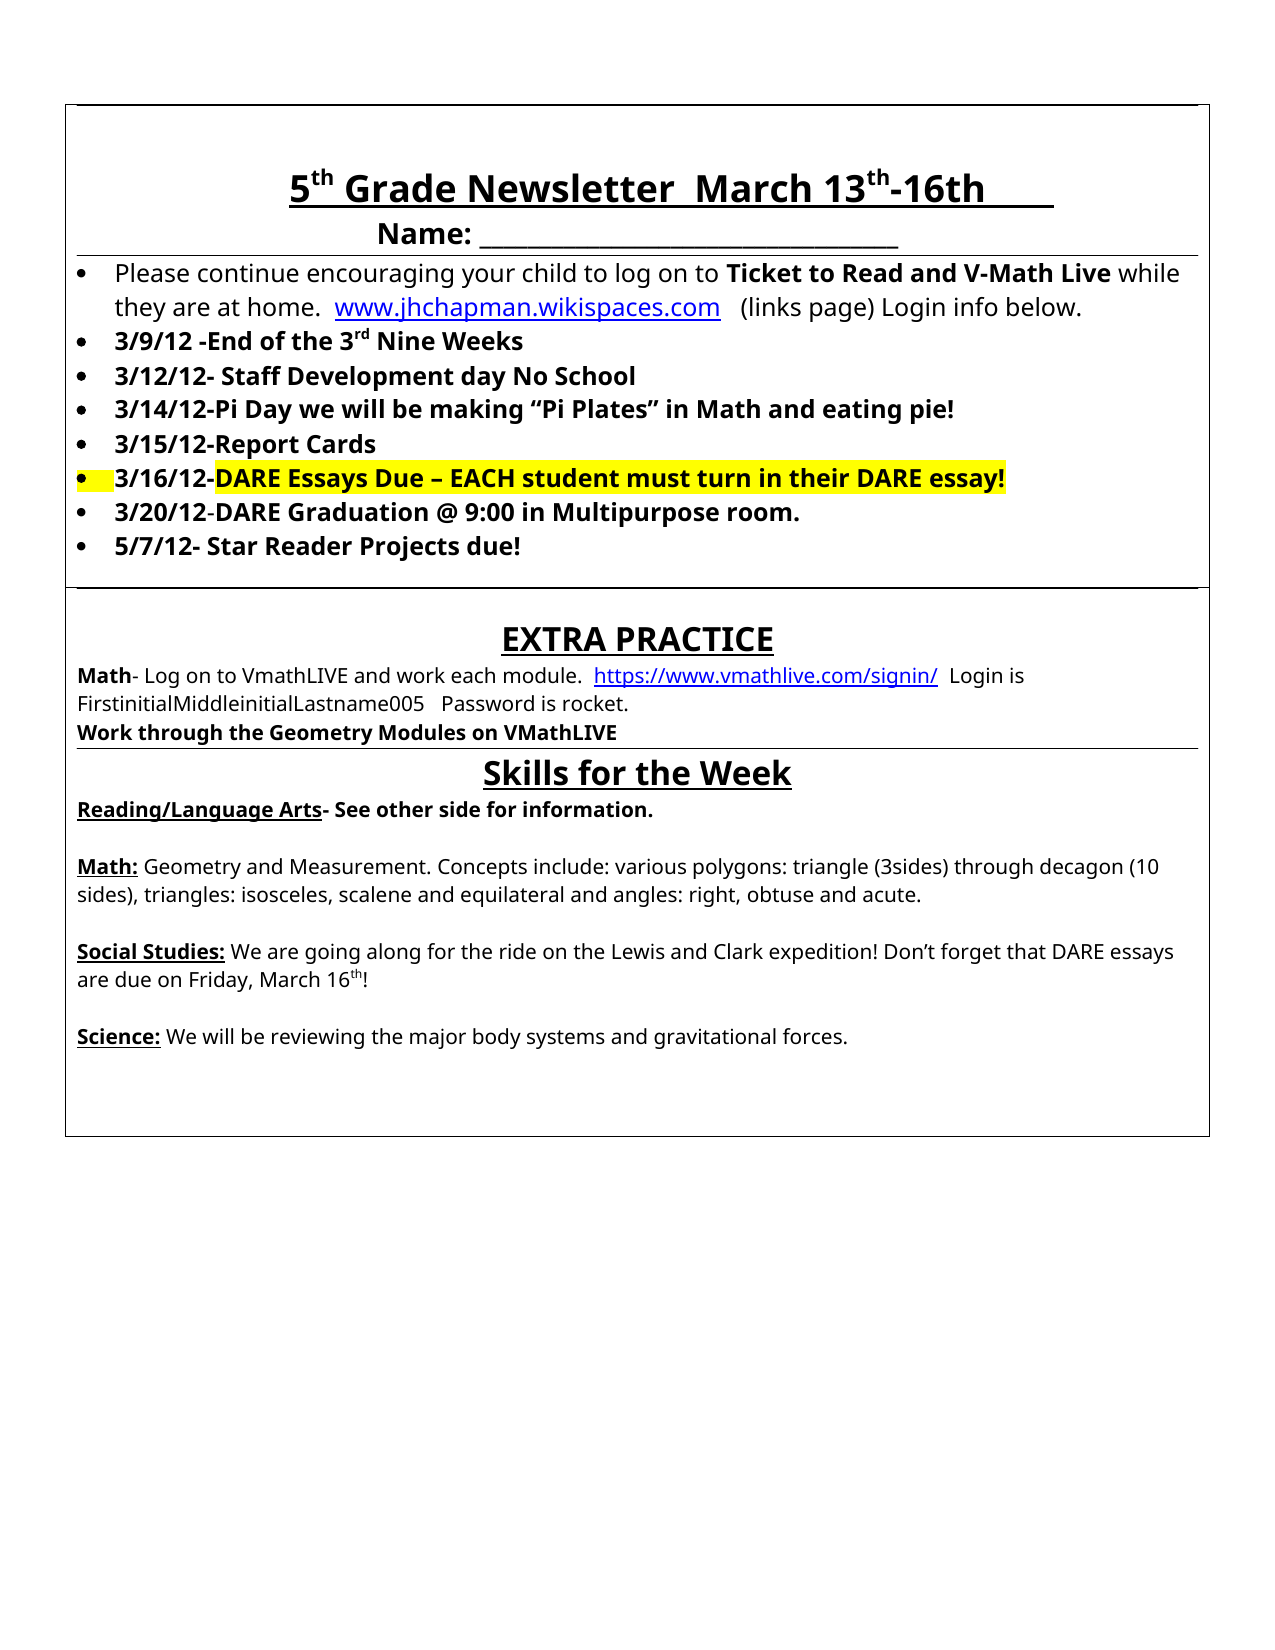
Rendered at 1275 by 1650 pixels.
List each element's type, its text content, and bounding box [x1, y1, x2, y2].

table_header 5th Grade Newsletter March 13th-16th Name: ___________________________________ Please continue encouraging your child to log on to Ticket to Read and V-Math Live while they are at home. www.jhchapman.wikispaces.com (links page) Login info below. 3/9/12 -End of the 3rd Nine Weeks 3/12/12- Staff Development day No School 3/14/12-Pi Day we will be making “Pi Plates” in Math and eating pie! 3/15/12-Report Cards 3/16/12-DARE Essays Due – EACH student must turn in their DARE essay! 3/20/12-DARE Graduation @ 9:00 in Multipurpose room. 5/7/12- Star Reader Projects due! [66, 105, 1209, 587]
table_cell EXTRA PRACTICE Math- Log on to VmathLIVE and work each module. https://www.vmathlive.com/signin/ Login is FirstinitialMiddleinitialLastname005 Password is rocket. Work through the Geometry Modules on VMathLIVE Skills for the Week Reading/Language Arts- See other side for information. Math: Geometry and Measurement. Concepts include: various polygons: triangle (3sides) through decagon (10 sides), triangles: isosceles, scalene and equilateral and angles: right, obtuse and acute. Social Studies: We are going along for the ride on the Lewis and Clark expedition! Don’t forget that DARE essays are due on Friday, March 16th! Science: We will be reviewing the major body systems and gravitational forces. [66, 588, 1209, 1136]
